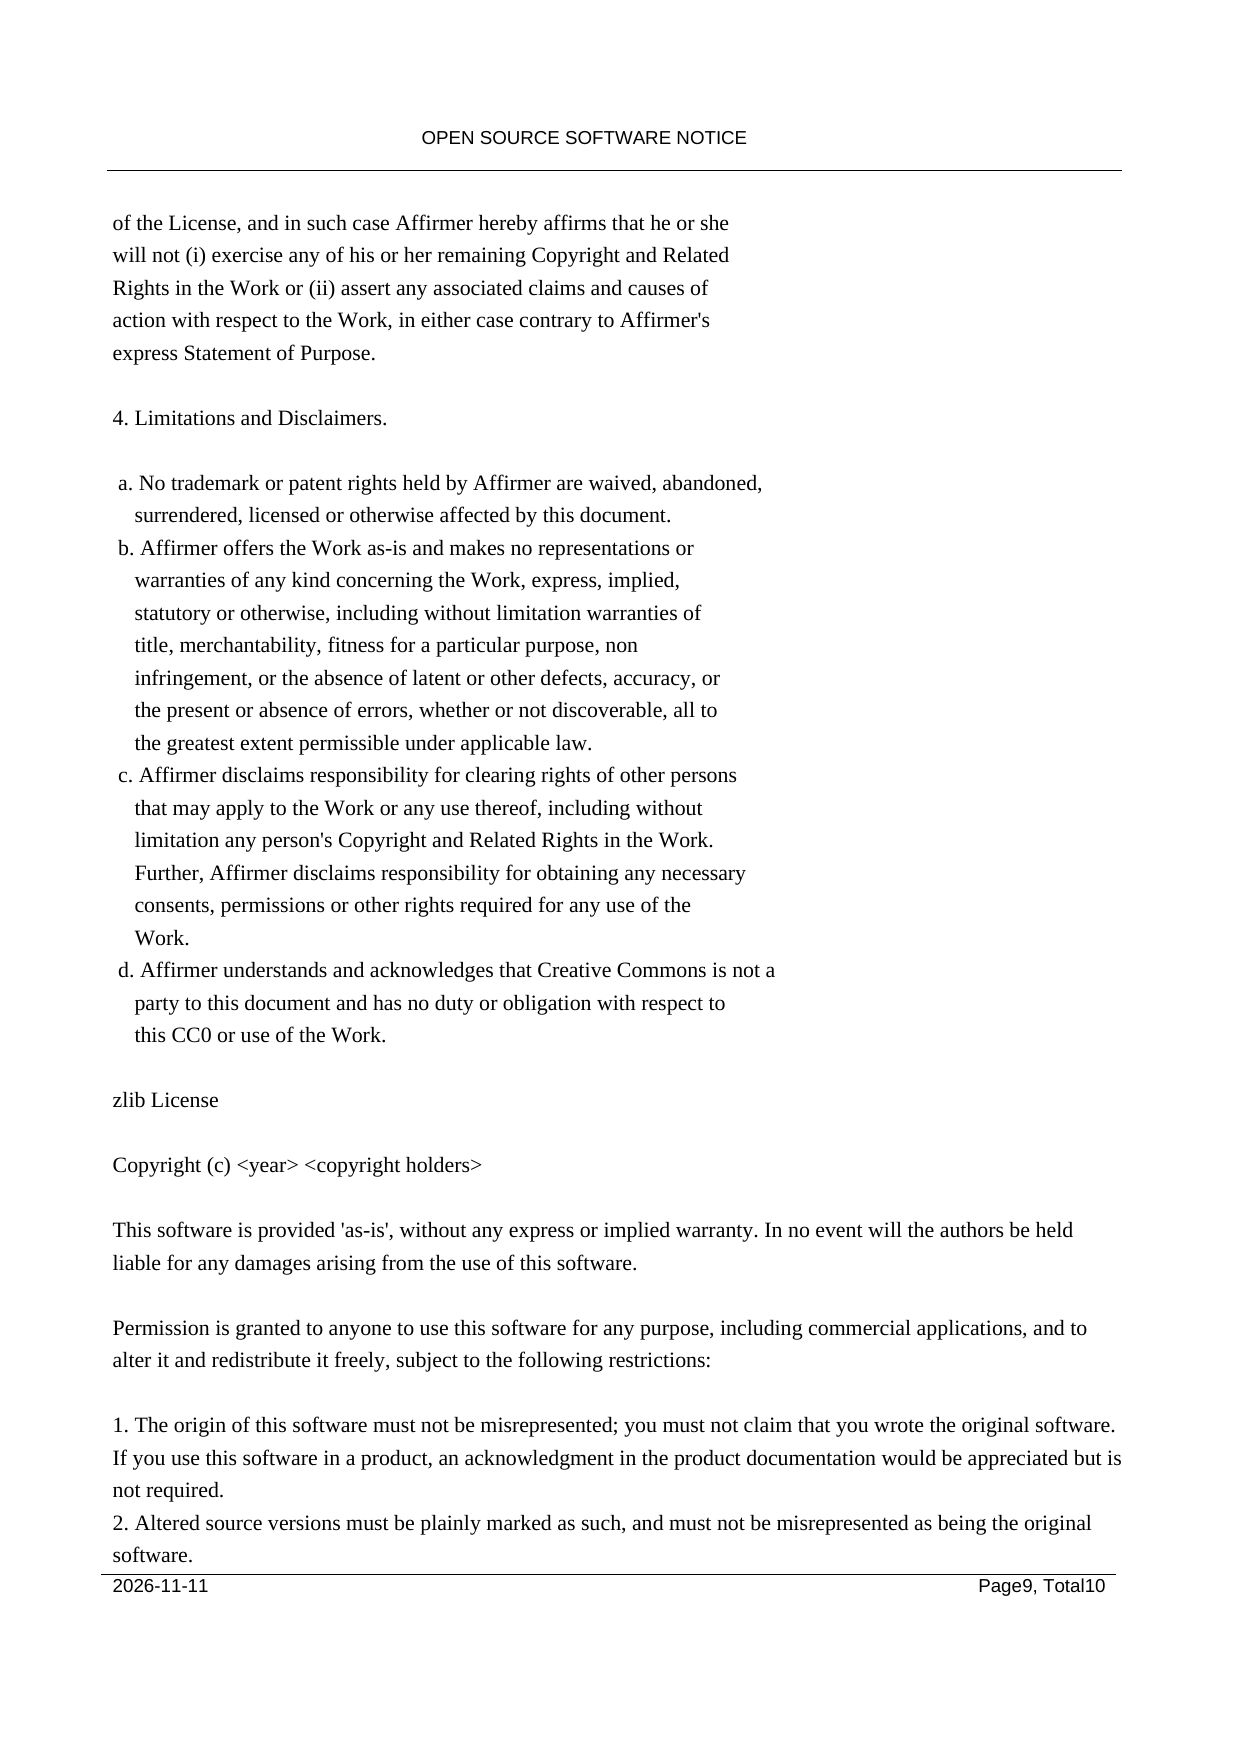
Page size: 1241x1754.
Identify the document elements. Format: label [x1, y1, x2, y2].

text [112, 206, 1128, 1571]
